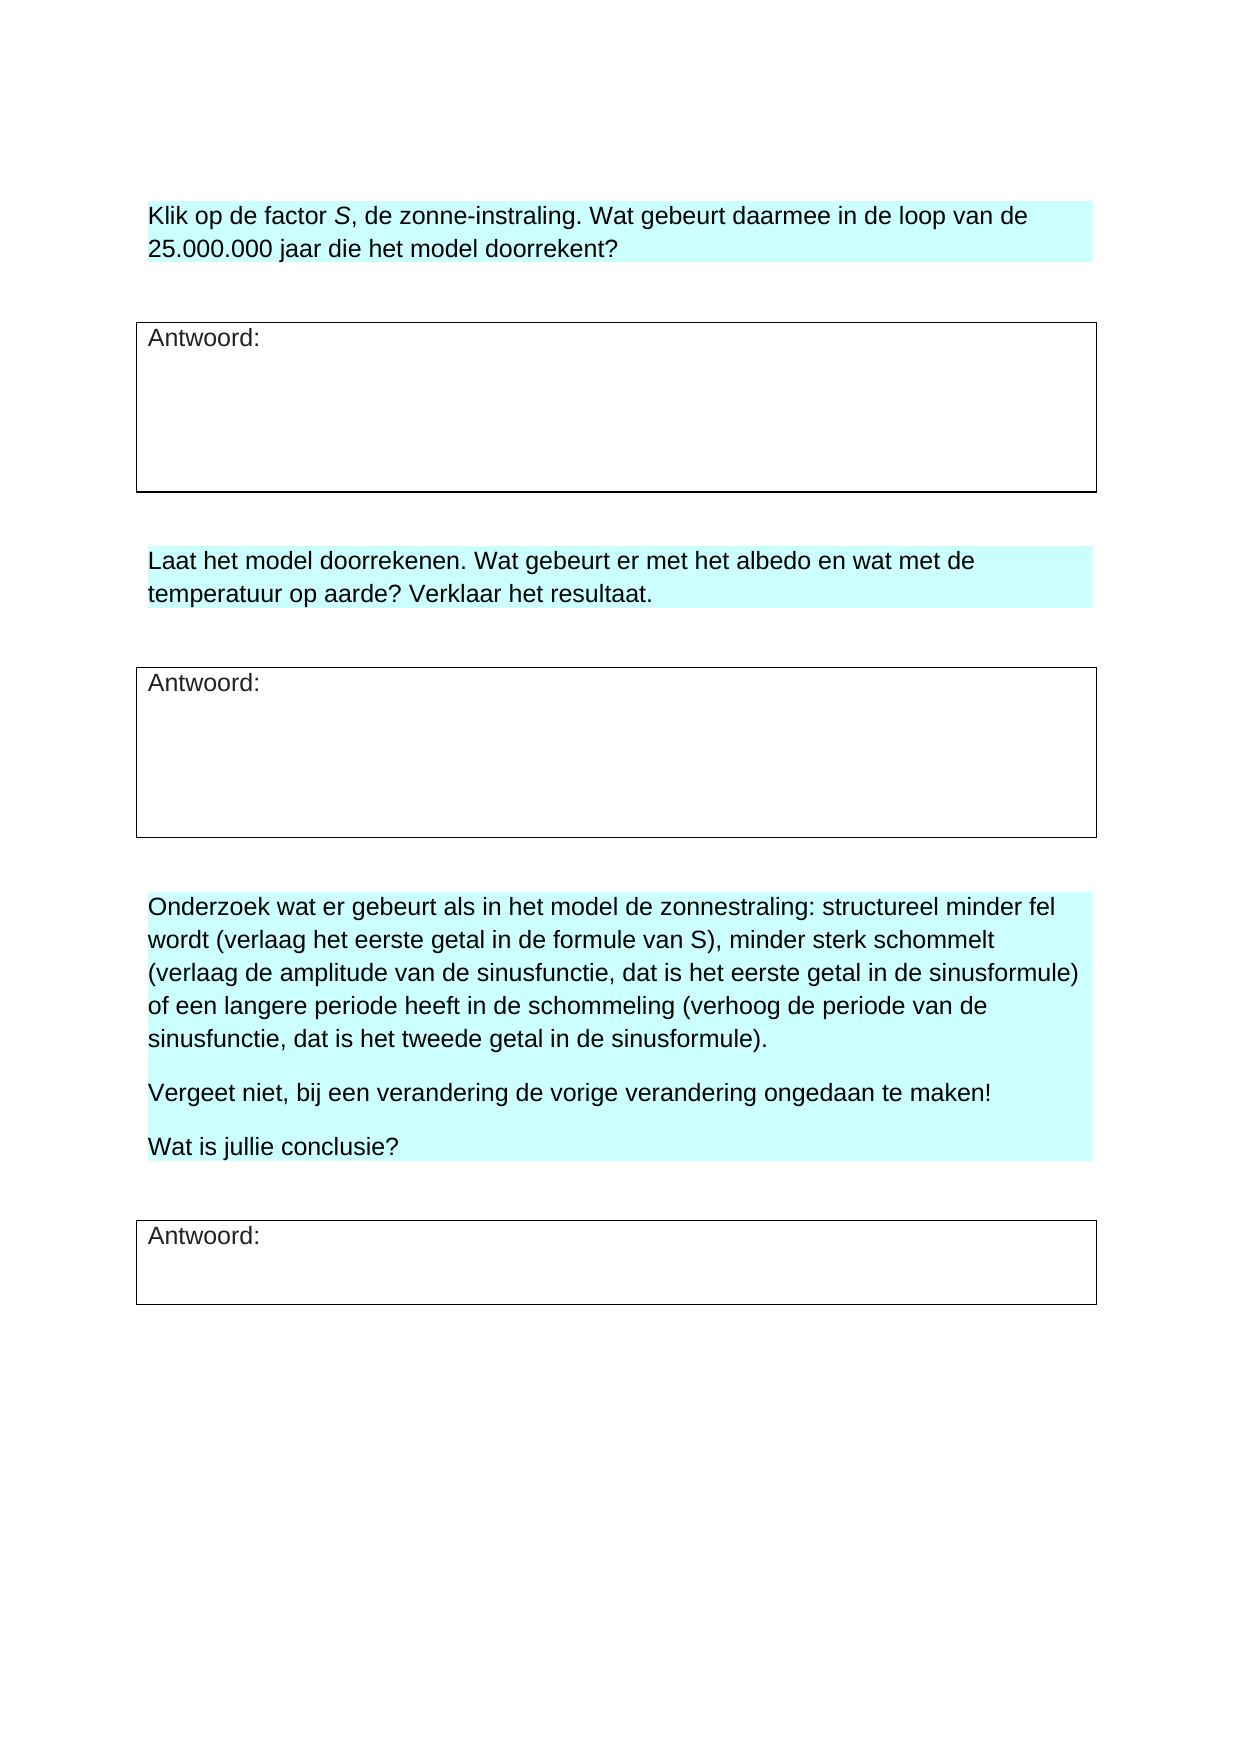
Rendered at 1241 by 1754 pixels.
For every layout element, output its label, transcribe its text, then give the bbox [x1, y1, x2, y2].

table_header Antwoord: [137, 668, 1096, 837]
table_header Antwoord: [137, 323, 1096, 491]
text Wat is jullie conclusie? [148, 1132, 1093, 1161]
text Onderzoek wat er gebeurt als in het model de zonnestraling: structureel minder fel wordt (verlaag het eerste getal in de formule van S), minder sterk schommelt (verlaag de amplitude van de sinusfunctie, dat is het eerste getal in de sinusformule) of een langere periode heeft in de schommeling (verhoog de periode van de sinusfunctie, dat is het tweede getal in de sinusformule). [148, 892, 1093, 1053]
table_header Antwoord: [137, 1221, 1096, 1303]
text Laat het model doorrekenen. Wat gebeurt er met het albedo en wat met de temperatuur op aarde? Verklaar het resultaat. [148, 546, 1093, 608]
text Vergeet niet, bij een verandering de vorige verandering ongedaan te maken! [148, 1078, 1093, 1107]
text Klik op de factor S, de zonne-instraling. Wat gebeurt daarmee in de loop van de 25.000.000 jaar die het model doorrekent? [148, 201, 1093, 262]
